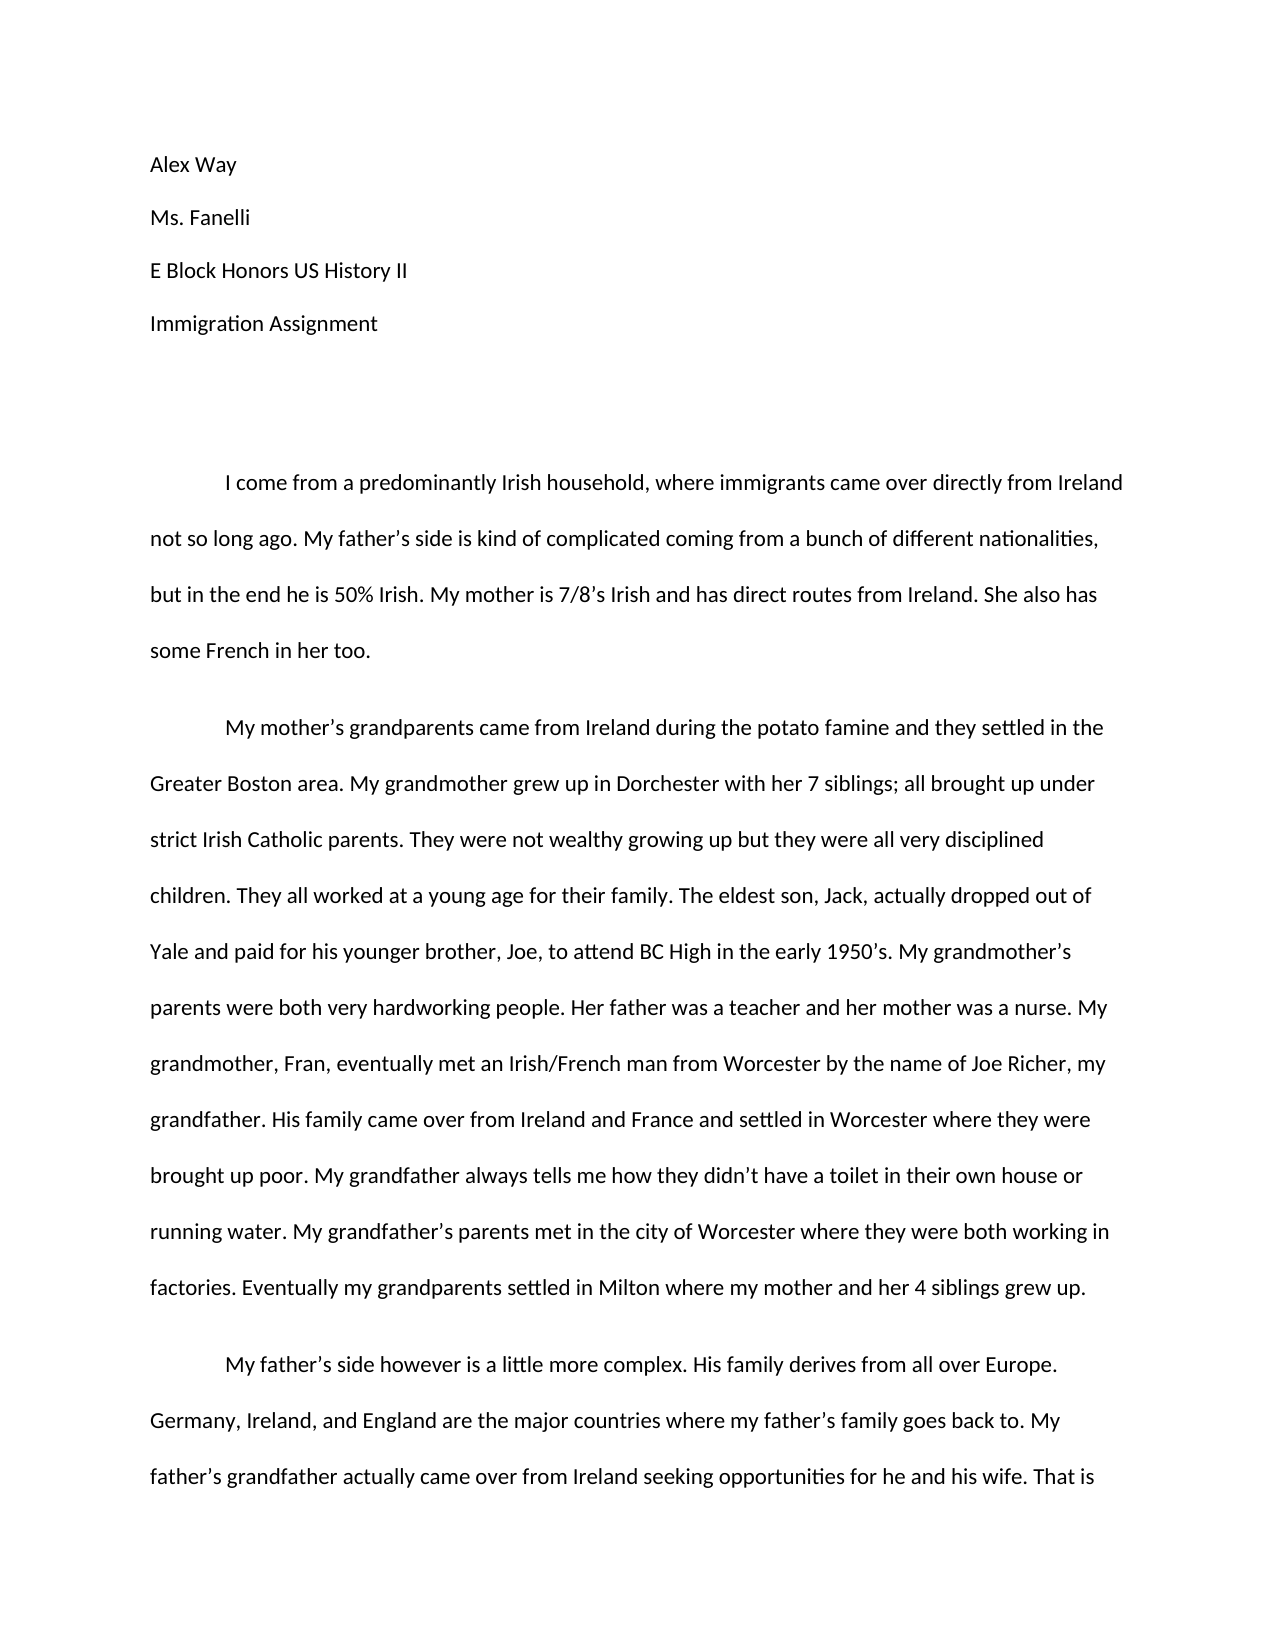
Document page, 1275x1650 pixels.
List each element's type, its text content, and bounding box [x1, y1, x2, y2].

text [150, 1350, 1125, 1491]
text My mother’s grandparents came from Ireland during the potato famine and they settled in the Greater Boston area. My grandmother grew up in Dorchester with her 7 siblings; all brought up under strict Irish Catholic parents. They were not wealthy growing up but they were all very disciplined children. They all worked at a young age for their family. The eldest son, Jack, actually dropped out of Yale and paid for his younger brother, Joe, to attend BC High in the early 1950’s. My grandmother’s parents were both very hardworking people. Her father was a teacher and her mother was a nurse. My grandmother, Fran, eventually met an Irish/French man from Worcester by the name of Joe Richer, my grandfather. His family came over from Ireland and France and settled in Worcester where they were brought up poor. My grandfather always tells me how they didn’t have a toilet in their own house or running water. My grandfather’s parents met in the city of Worcester where they were both working in factories. Eventually my grandparents settled in Milton where my mother and her 4 siblings grew up. [150, 713, 1125, 1302]
text Ms. Fanelli [150, 203, 1125, 231]
text E Block Honors US History II [150, 256, 1125, 284]
text Immigration Assignment [150, 309, 1125, 337]
text I come from a predominantly Irish household, where immigrants came over directly from Ireland not so long ago. My father’s side is kind of complicated coming from a bunch of different nationalities, but in the end he is 50% Irish. My mother is 7/8’s Irish and has direct routes from Ireland. She also has some French in her too. [150, 468, 1125, 664]
text Alex Way [150, 150, 1125, 178]
